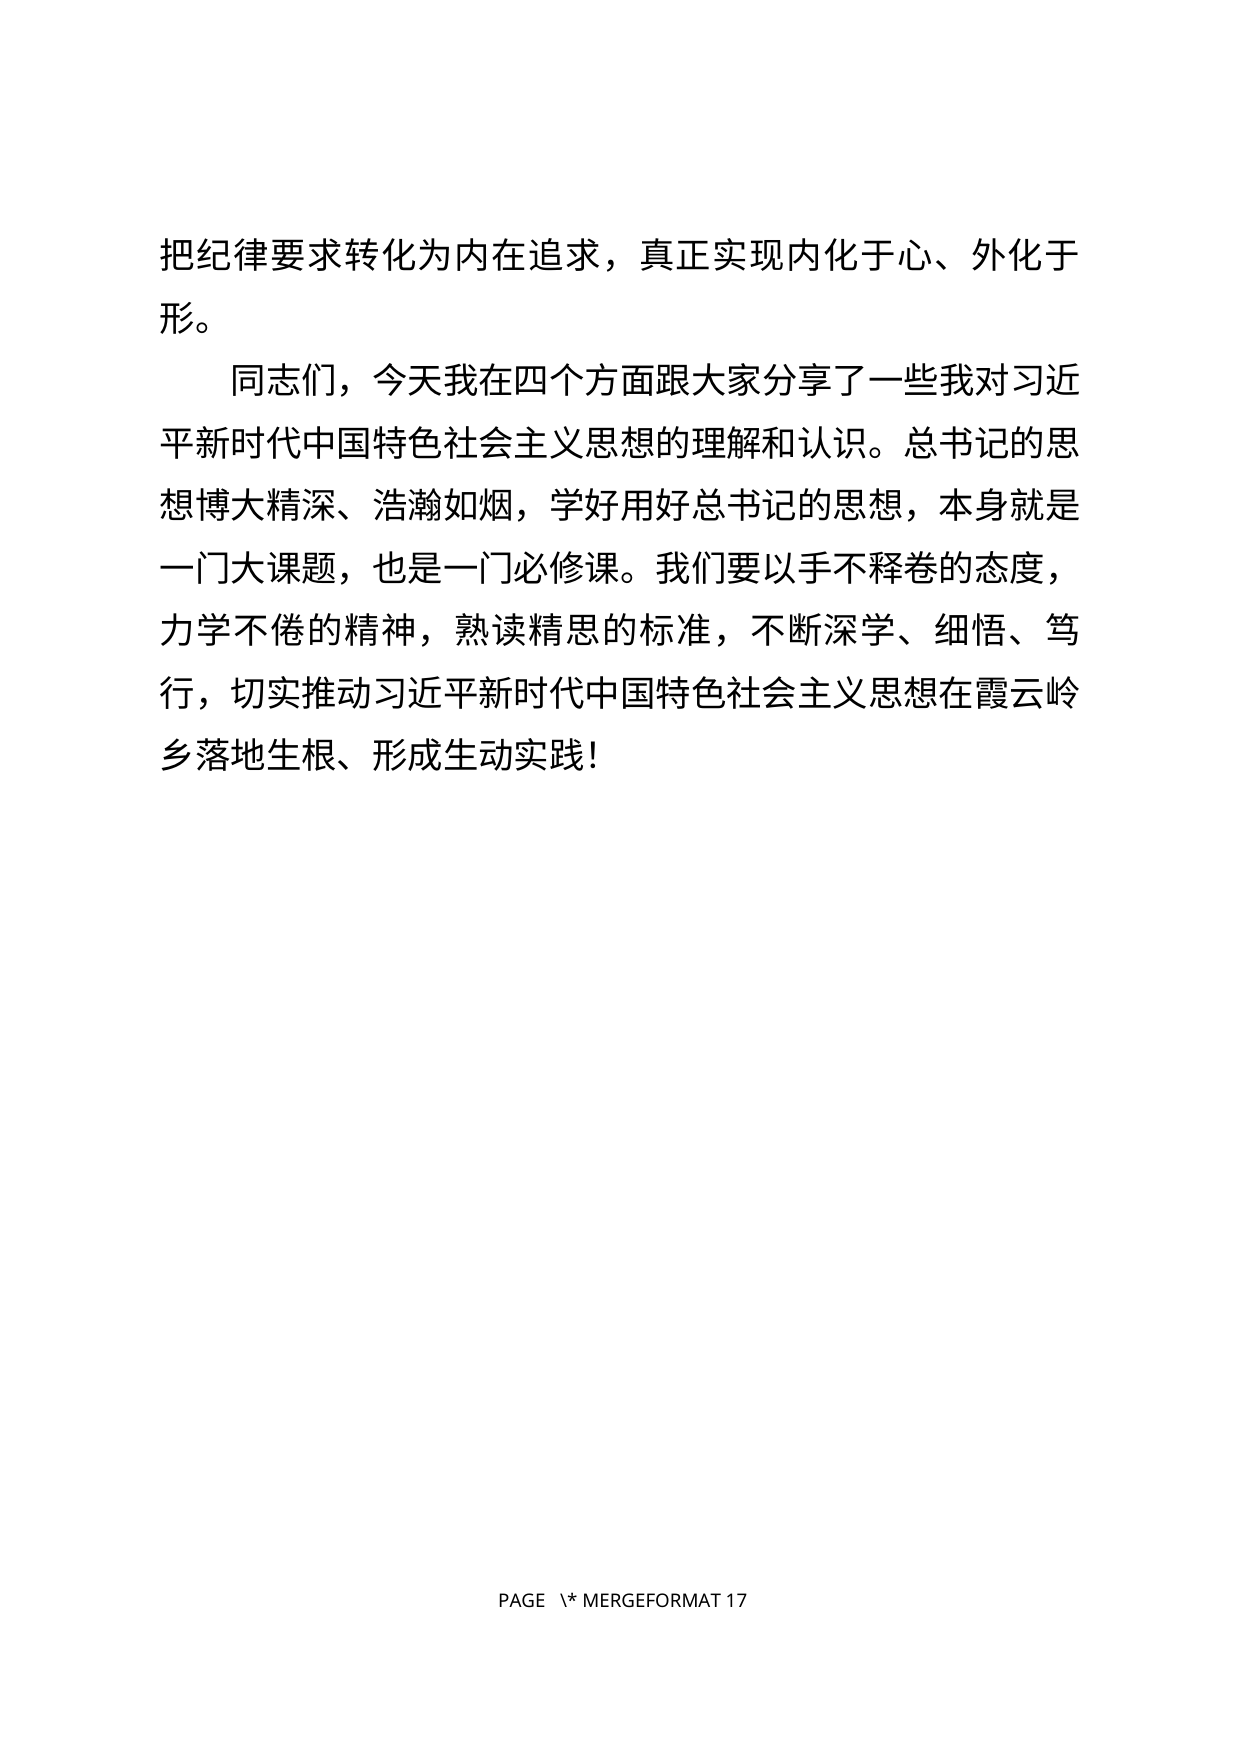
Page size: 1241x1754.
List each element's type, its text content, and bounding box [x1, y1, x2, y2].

text 同志们，今天我在四个方面跟大家分享了一些我对习近平新时代中国特色社会主义思想的理解和认识。总书记的思想博大精深、浩瀚如烟，学好用好总书记的思想，本身就是一门大课题，也是一门必修课。我们要以手不释卷的态度，力学不倦的精神，熟读精思的标准，不断深学、细悟、笃行，切实推动习近平新时代中国特色社会主义思想在霞云岭乡落地生根、形成生动实践！ [159, 343, 1081, 781]
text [159, 218, 1081, 343]
